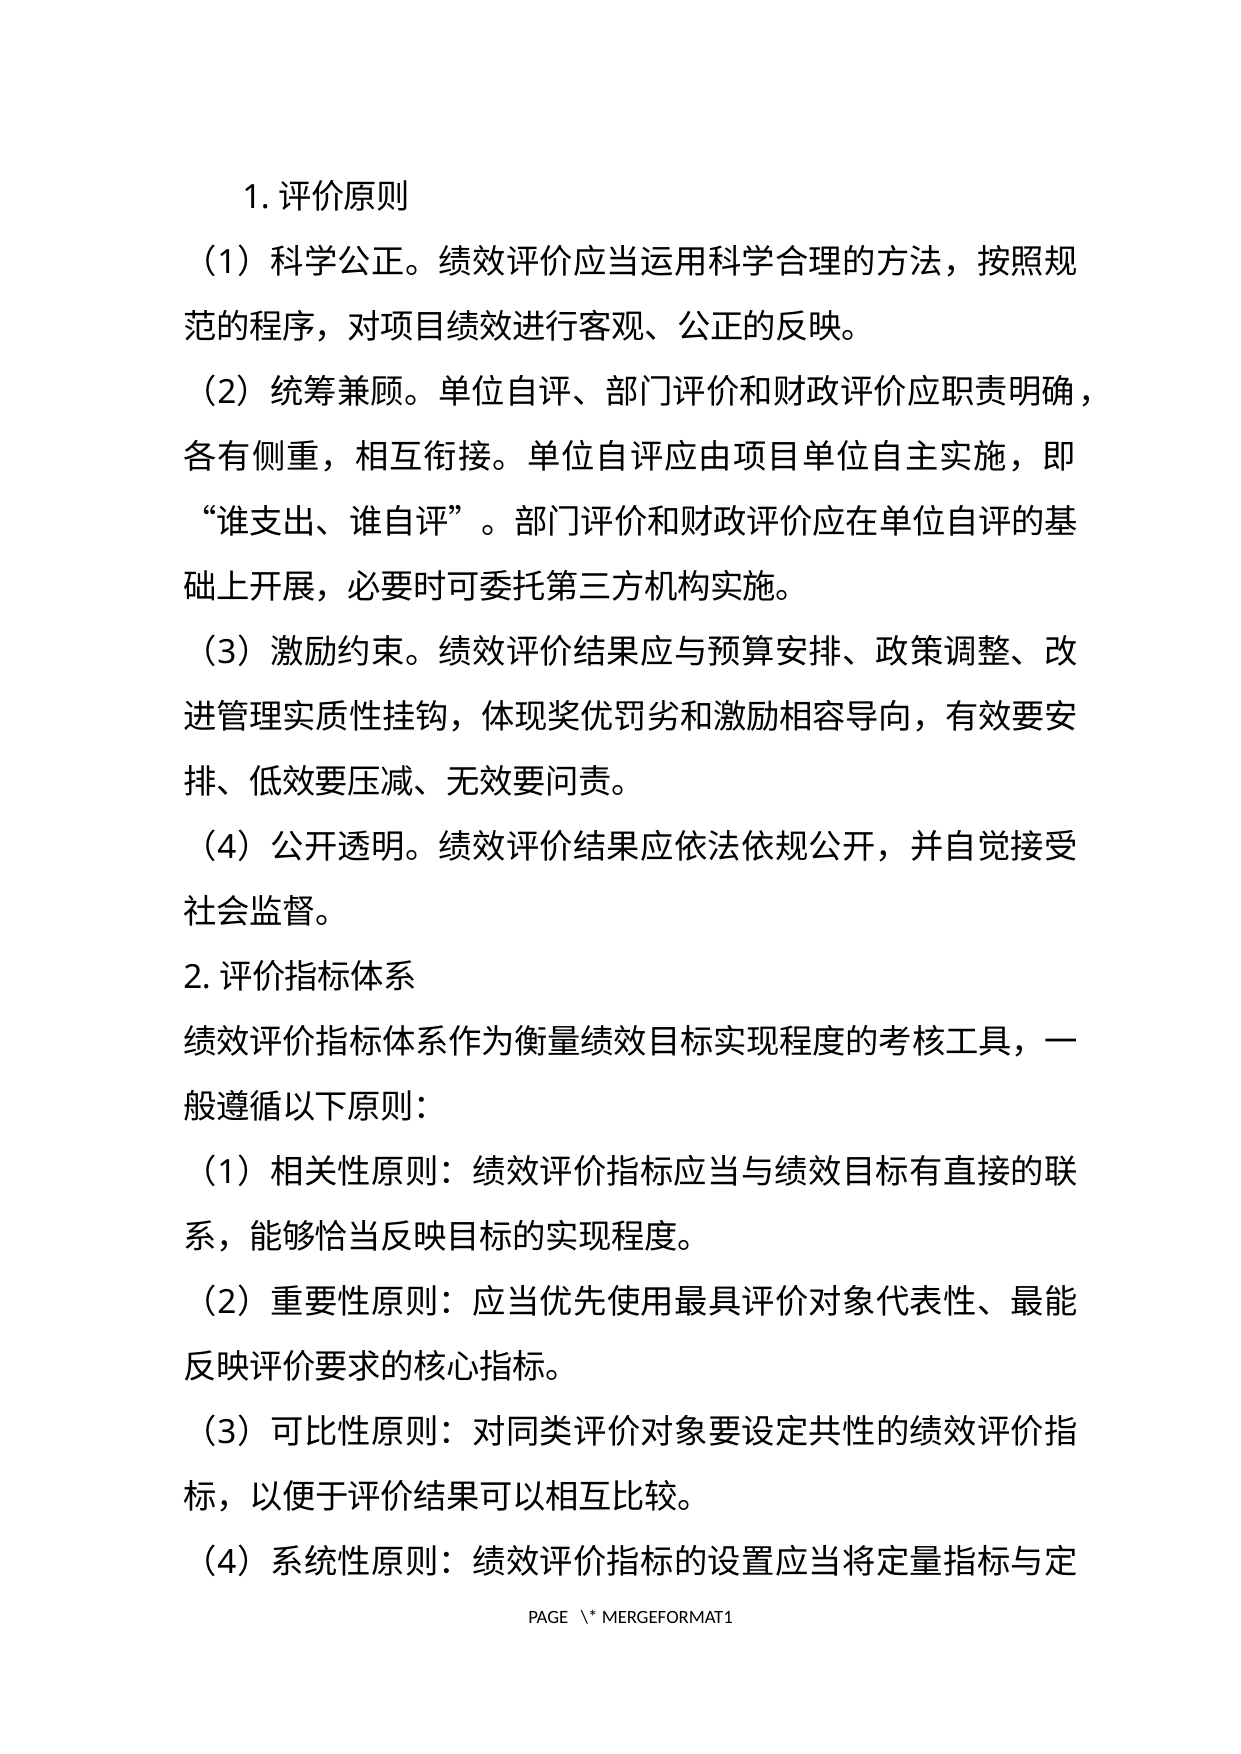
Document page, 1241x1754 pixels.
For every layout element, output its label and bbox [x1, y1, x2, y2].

text [183, 162, 1078, 1592]
